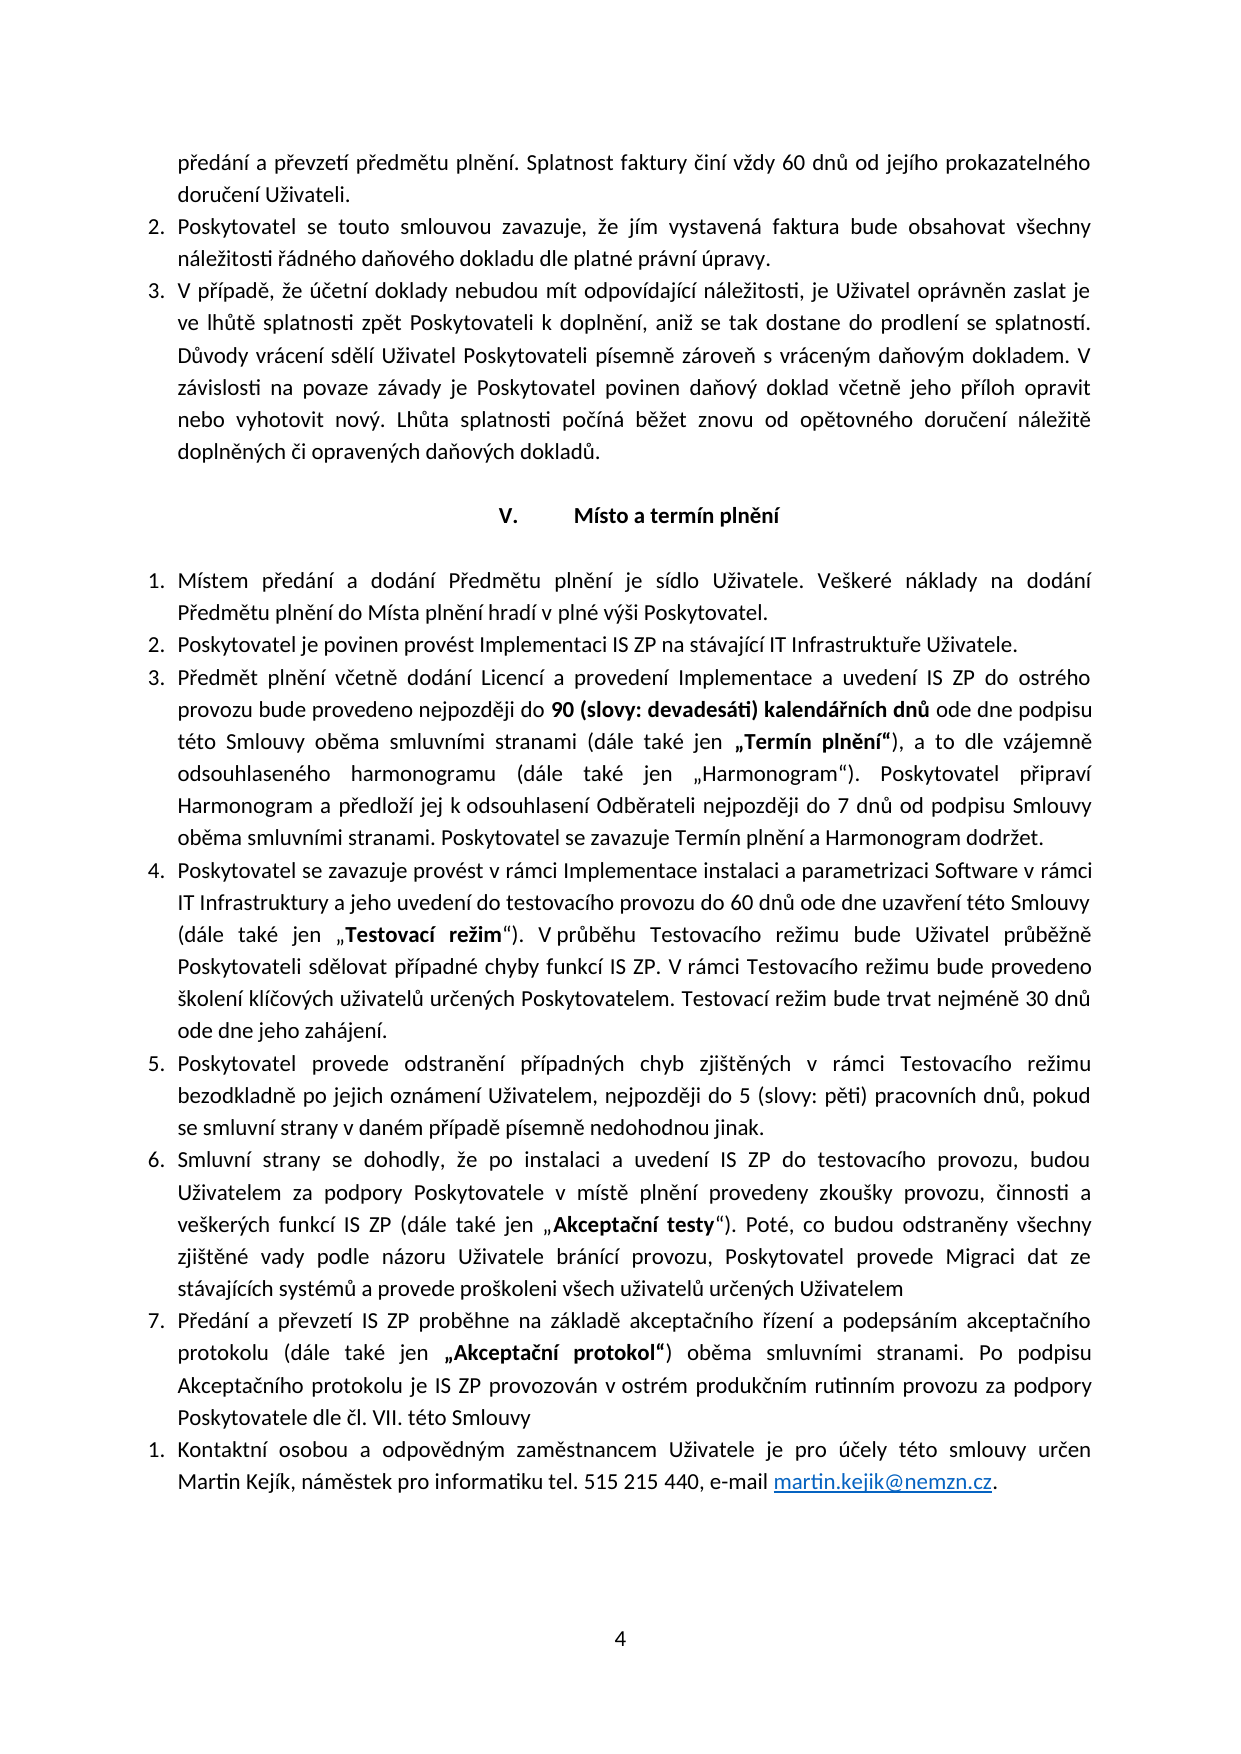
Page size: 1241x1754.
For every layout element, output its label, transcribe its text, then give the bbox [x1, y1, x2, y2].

list Předání a převzetí IS ZP proběhne na základě akceptačního řízení a podepsáním akceptačního protokolu (dále také jen „Akceptační protokol“) oběma smluvními stranami. Po podpisu Akceptačního protokolu je IS ZP provozován v ostrém produkčním rutinním provozu za podpory Poskytovatele dle čl. VII. této Smlouvy [148, 1306, 1093, 1431]
list V případě, že účetní doklady nebudou mít odpovídající náležitosti, je Uživatel oprávněn zaslat je ve lhůtě splatnosti zpět Poskytovateli k doplnění, aniž se tak dostane do prodlení se splatností. Důvody vrácení sdělí Uživatel Poskytovateli písemně zároveň s vráceným daňovým dokladem. V závislosti na povaze závady je Poskytovatel povinen daňový doklad včetně jeho příloh opravit nebo vyhotovit nový. Lhůta splatnosti počíná běžet znovu od opětovného doručení náležitě doplněných či opravených daňových dokladů. [148, 276, 1093, 465]
list Poskytovatel je povinen provést Implementaci IS ZP na stávající IT Infrastruktuře Uživatele. [148, 630, 1093, 658]
list Místo a termín plnění [185, 502, 1093, 530]
list Předmět plnění včetně dodání Licencí a provedení Implementace a uvedení IS ZP do ostrého provozu bude provedeno nejpozději do 90 (slovy: devadesáti) kalendářních dnů ode dne podpisu této Smlouvy oběma smluvními stranami (dále také jen „Termín plnění“), a to dle vzájemně odsouhlaseného harmonogramu (dále také jen „Harmonogram“). Poskytovatel připraví Harmonogram a předloží jej k odsouhlasení Odběrateli nejpozději do 7 dnů od podpisu Smlouvy oběma smluvními stranami. Poskytovatel se zavazuje Termín plnění a Harmonogram dodržet. [148, 663, 1093, 852]
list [148, 148, 1093, 208]
list Poskytovatel se touto smlouvou zavazuje, že jím vystavená faktura bude obsahovat všechny náležitosti řádného daňového dokladu dle platné právní úpravy. [148, 212, 1093, 272]
list Kontaktní osobou a odpovědným zaměstnancem Uživatele je pro účely této smlouvy určen Martin Kejík, náměstek pro informatiku tel. 515 215 440, e-mail martin.kejik@nemzn.cz. [148, 1435, 1093, 1495]
list Místem předání a dodání Předmětu plnění je sídlo Uživatele. Veškeré náklady na dodání Předmětu plnění do Místa plnění hradí v plné výši Poskytovatel. [148, 566, 1093, 626]
list Poskytovatel provede odstranění případných chyb zjištěných v rámci Testovacího režimu bezodkladně po jejich oznámení Uživatelem, nejpozději do 5 (slovy: pěti) pracovních dnů, pokud se smluvní strany v daném případě písemně nedohodnou jinak. [148, 1049, 1093, 1141]
list Poskytovatel se zavazuje provést v rámci Implementace instalaci a parametrizaci Software v rámci IT Infrastruktury a jeho uvedení do testovacího provozu do 60 dnů ode dne uzavření této Smlouvy (dále také jen „Testovací režim“). V průběhu Testovacího režimu bude Uživatel průběžně Poskytovateli sdělovat případné chyby funkcí IS ZP. V rámci Testovacího režimu bude provedeno školení klíčových uživatelů určených Poskytovatelem. Testovací režim bude trvat nejméně 30 dnů ode dne jeho zahájení. [148, 856, 1093, 1045]
list Smluvní strany se dohodly, že po instalaci a uvedení IS ZP do testovacího provozu, budou Uživatelem za podpory Poskytovatele v místě plnění provedeny zkoušky provozu, činnosti a veškerých funkcí IS ZP (dále také jen „Akceptační testy“). Poté, co budou odstraněny všechny zjištěné vady podle názoru Uživatele bránící provozu, Poskytovatel provede Migraci dat ze stávajících systémů a provede proškoleni všech uživatelů určených Uživatelem [148, 1145, 1093, 1302]
